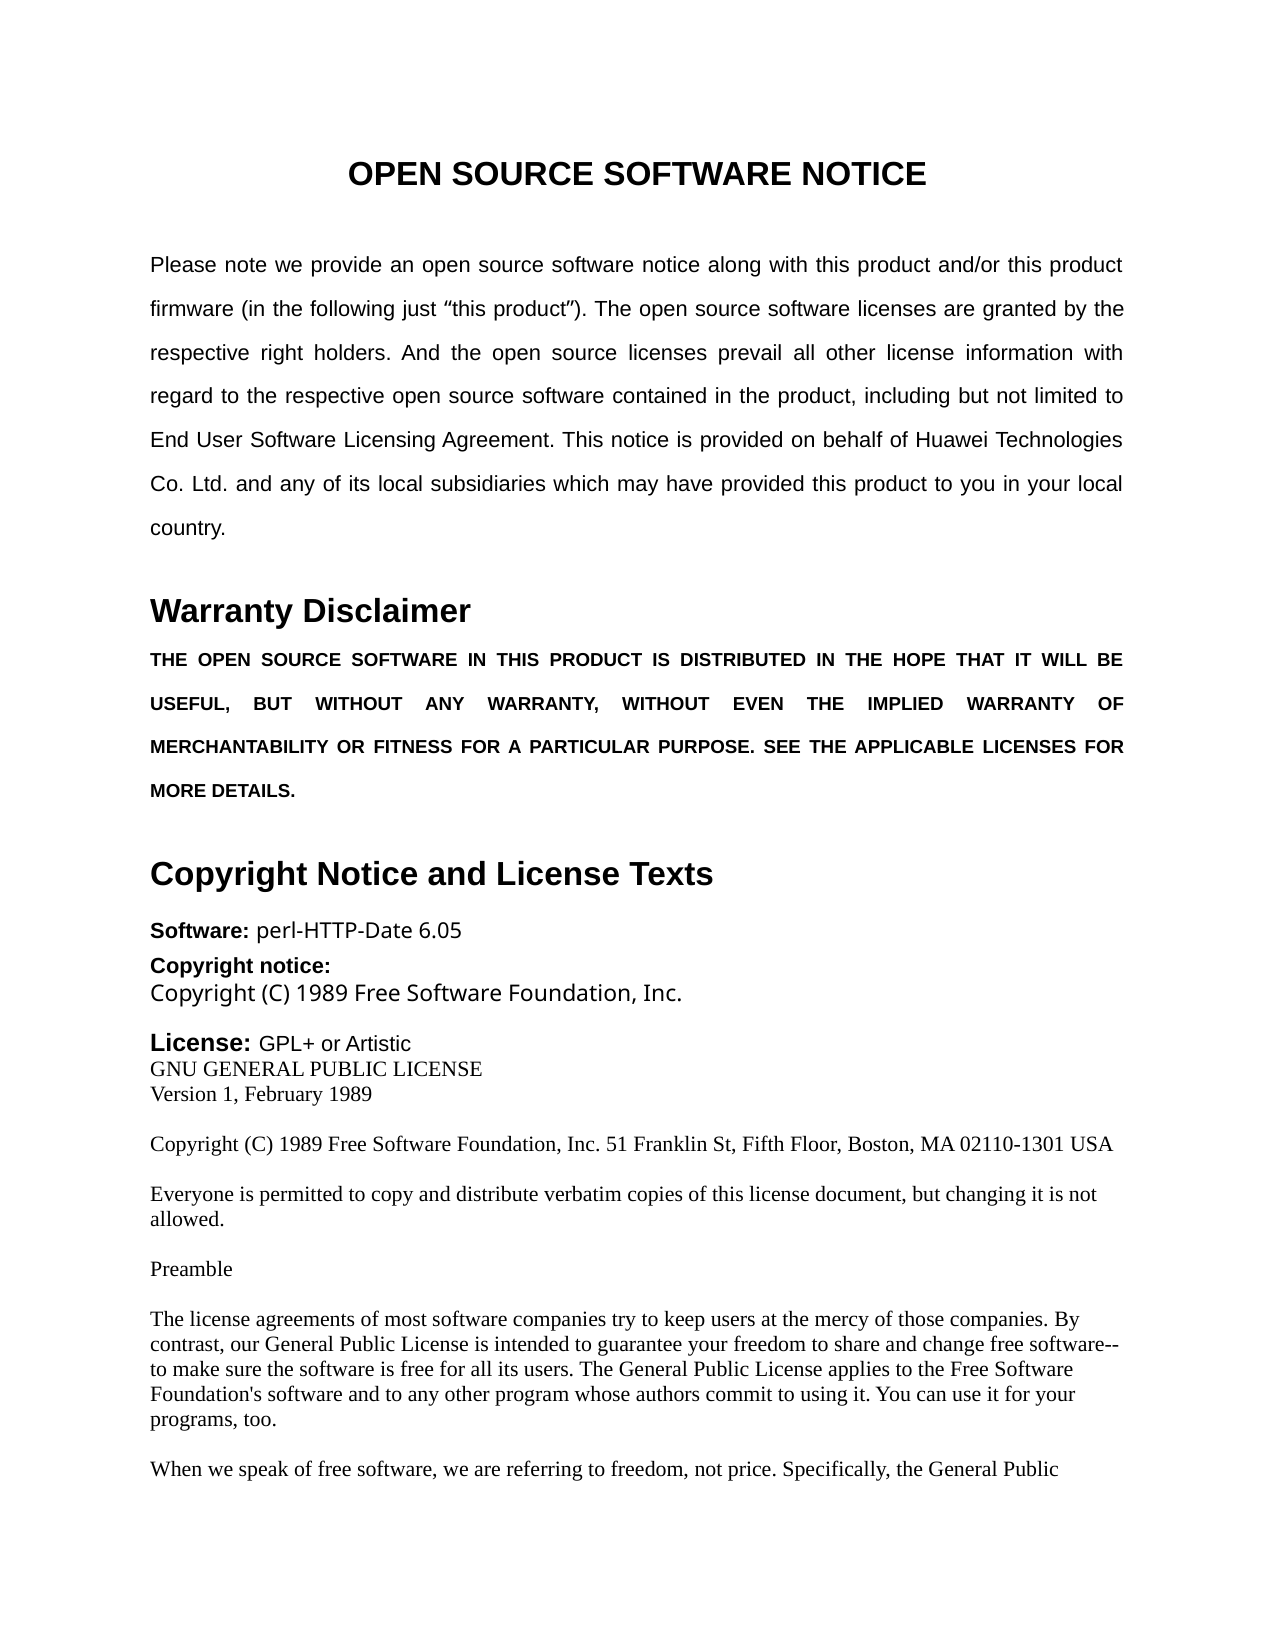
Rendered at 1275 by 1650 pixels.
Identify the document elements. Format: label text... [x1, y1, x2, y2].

text Copyright (C) 1989 Free Software Foundation, Inc. [150, 981, 1125, 1031]
text Warranty Disclaimer [150, 587, 1125, 631]
text Copyright notice: [150, 944, 1125, 981]
text License: GPL+ or Artistic [150, 1031, 1125, 1056]
text Please note we provide an open source software notice along with this product and/or this product firmware (in the following just “this product”). The open source software licenses are granted by the respective right holders. And the open source licenses prevail all other license information with regard to the respective open source software contained in the product, including but not limited to End User Software Licensing Agreement. This notice is provided on behalf of Huawei Technologies Co. Ltd. and any of its local subsidiaries which may have provided this product to you in your local country. [150, 237, 1125, 544]
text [150, 1056, 1125, 1481]
text OPEN SOURCE SOFTWARE NOTICE [150, 150, 1125, 194]
text The open source software in this product is distributed in the hope that it will be useful, but WITHOUT ANY WARRANTY, without even the implied warranty of MERCHANTABILITY or FITNESS FOR A PARTICULAR PURPOSE. See the applicable licenses for more details. [150, 631, 1125, 806]
text Copyright Notice and License Texts [150, 850, 1125, 894]
text Software: perl-HTTP-Date 6.05 [150, 919, 1125, 944]
